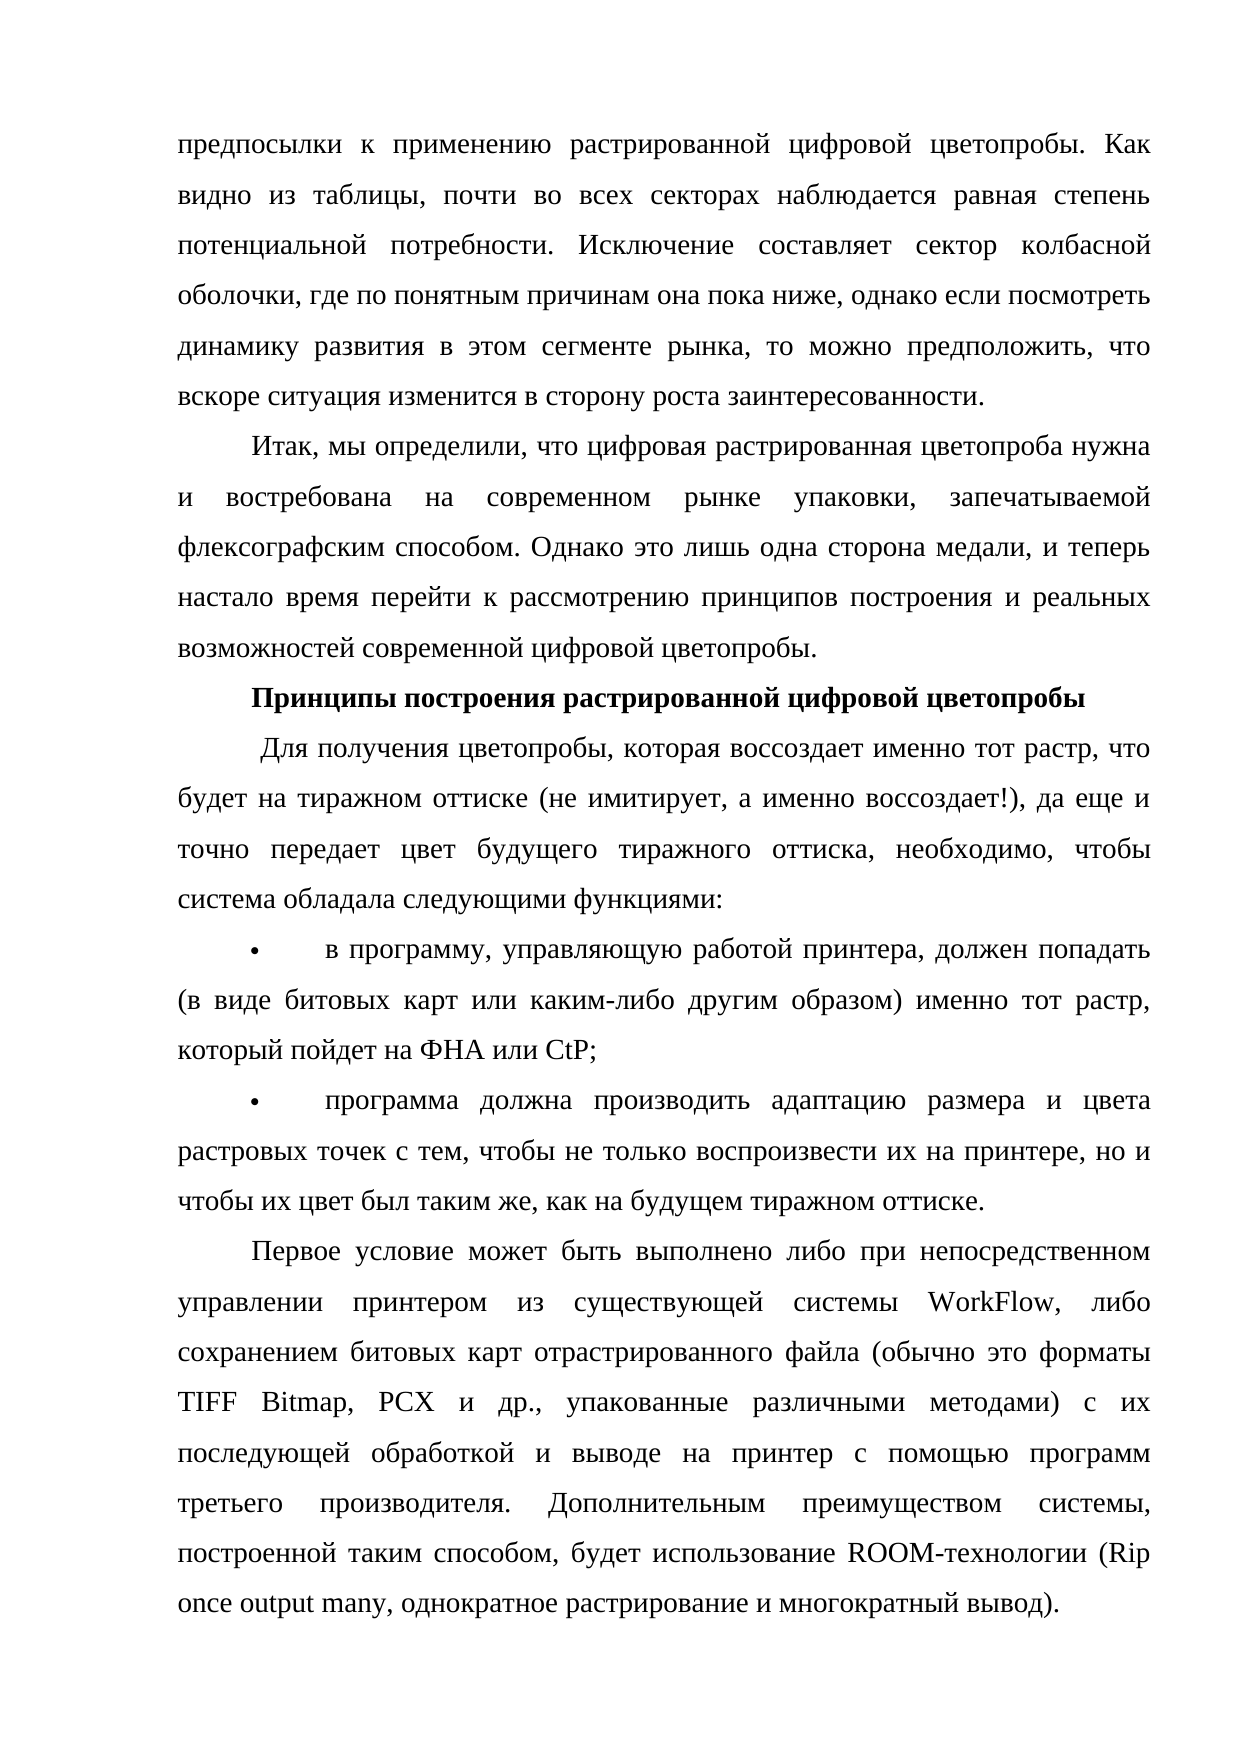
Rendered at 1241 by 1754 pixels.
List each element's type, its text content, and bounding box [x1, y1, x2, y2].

list в программу, управляющую работой принтера, должен попадать (в виде битовых карт или каким-либо другим образом) именно тот растр, который пойдет на ФНА или СtР; [177, 932, 1152, 1066]
text Первое условие может быть выполнено либо при непосредственном управлении принтером из существующей системы WorkFlow, либо сохранением битовых карт отрастрированного файла (обычно это форматы TIFF Bitmap, PCX и др., упакованные различными методами) с их последующей обработкой и выводе на принтер с помощью программ третьего производителя. Дополнительным преимуществом системы, построенной таким способом, будет использование ROOM-технологии (Rip once output many, однократное растрирование и многократный вывод). [177, 1233, 1152, 1619]
text Итак, мы определили, что цифровая растрированная цветопроба нужна и востребована на современном рынке упаковки, запечатываемой флексографским способом. Однако это лишь одна сторона медали, и теперь настало время перейти к рассмотрению принципов построения и реальных возможностей современной цифровой цветопробы. [177, 428, 1152, 663]
text Для получения цветопробы, которая воссоздает именно тот растр, что будет на тиражном оттиске (не имитирует, а именно воссоздает!), да еще и точно передает цвет будущего тиражного оттиска, необходимо, чтобы система обладала следующими функциями: [177, 730, 1152, 915]
list программа должна производить адаптацию размера и цвета растровых точек с тем, чтобы не только воспроизвести их на принтере, но и чтобы их цвет был таким же, как на будущем тиражном оттиске. [177, 1082, 1152, 1217]
text Принципы построения растрированной цифровой цветопробы [177, 680, 1152, 713]
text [177, 127, 1152, 412]
